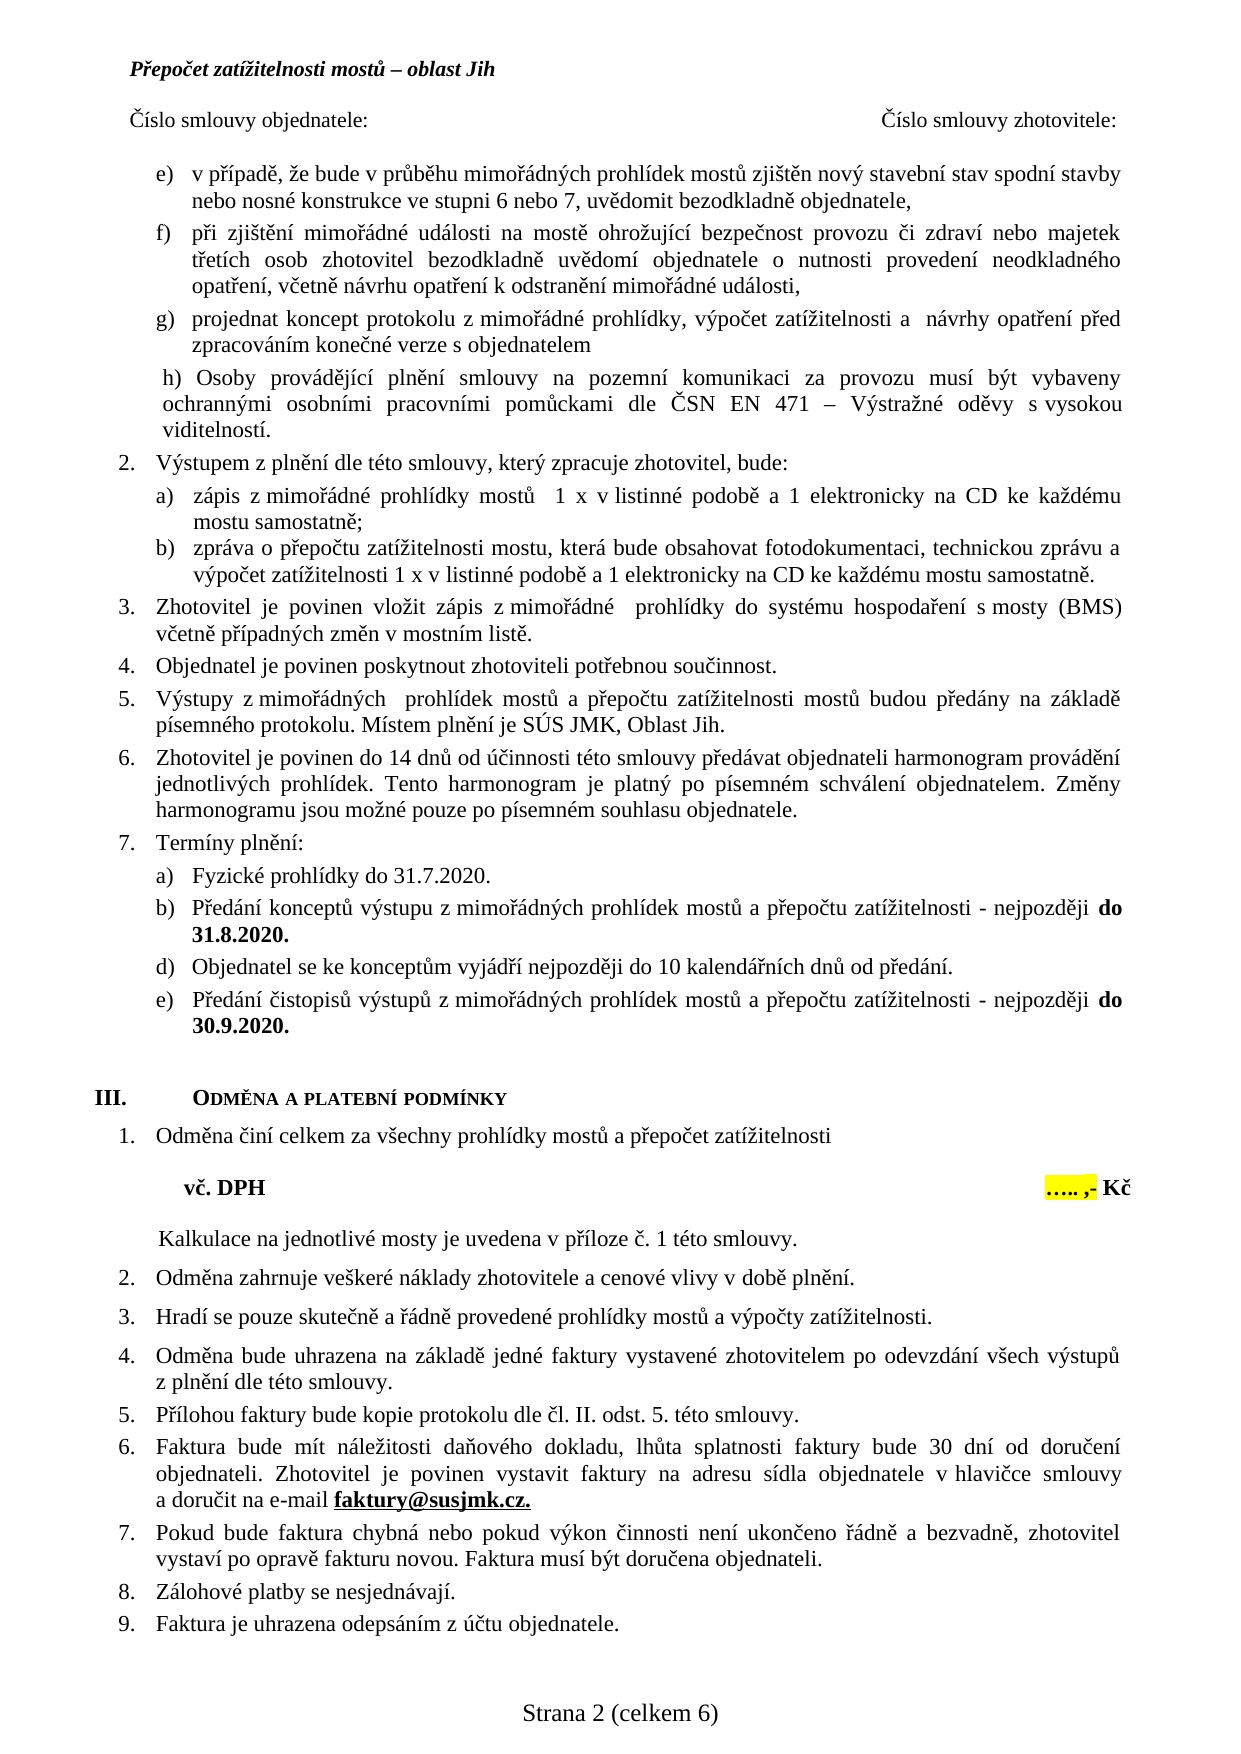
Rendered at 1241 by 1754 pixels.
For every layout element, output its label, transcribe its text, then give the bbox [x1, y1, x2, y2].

text f) při zjištění mimořádné události na mostě ohrožující bezpečnost provozu či zdraví nebo majetek třetích osob zhotovitel bezodkladně uvědomí objednatele o nutnosti provedení neodkladného opatření, včetně návrhu opatření k odstranění mimořádné události, [156, 219, 1122, 298]
table_header vč. DPH [167, 1161, 849, 1213]
list Hradí se pouze skutečně a řádně provedené prohlídky mostů a výpočty zatížitelnosti. [118, 1303, 1122, 1329]
list Přílohou faktury bude kopie protokolu dle čl. II. odst. 5. této smlouvy. [118, 1401, 1122, 1427]
text g) projednat koncept protokolu z mimořádné prohlídky, výpočet zatížitelnosti a návrhy opatření před zpracováním konečné verze s objednatelem [156, 305, 1122, 357]
text e) v případě, že bude v průběhu mimořádných prohlídek mostů zjištěn nový stavební stav spodní stavby nebo nosné konstrukce ve stupni 6 nebo 7, uvědomit bezodkladně objednatele, [156, 161, 1122, 213]
list Zhotovitel je povinen do 14 dnů od účinnosti této smlouvy předávat objednateli harmonogram provádění jednotlivých prohlídek. Tento harmonogram je platný po písemném schválení objednatelem. Změny harmonogramu jsou možné pouze po písemném souhlasu objednatele. [118, 744, 1122, 823]
list Odměna bude uhrazena na základě jedné faktury vystavené zhotovitelem po odevzdání všech výstupů z plnění dle této smlouvy. [118, 1342, 1122, 1394]
list Faktura bude mít náležitosti daňového dokladu, lhůta splatnosti faktury bude 30 dní od doručení objednateli. Zhotovitel je povinen vystavit faktury na adresu sídla objednatele v hlavičce smlouvy a doručit na e-mail faktury@susjmk.cz. [118, 1433, 1122, 1512]
list Objednatel je povinen poskytnout zhotoviteli potřebnou součinnost. [118, 652, 1122, 679]
list zápis z mimořádné prohlídky mostů 1 x v listinné podobě a 1 elektronicky na CD ke každému mostu samostatně; [156, 482, 1122, 534]
text a) Fyzické prohlídky do 31.7.2020. [118, 862, 1122, 888]
list zpráva o přepočtu zatížitelnosti mostu, která bude obsahovat fotodokumentaci, technickou zprávu a výpočet zatížitelnosti 1 x v listinné podobě a 1 elektronicky na CD ke každému mostu samostatně. [156, 534, 1122, 587]
list Výstupem z plnění dle této smlouvy, který zpracuje zhotovitel, bude: [118, 449, 1122, 475]
list Odměna a platební podmínky [94, 1084, 1122, 1110]
list Zálohové platby se nesjednávají. [118, 1578, 1122, 1604]
list Výstupy z mimořádných prohlídek mostů a přepočtu zatížitelnosti mostů budou předány na základě písemného protokolu. Místem plnění je SÚS JMK, Oblast Jih. [118, 685, 1122, 738]
list Odměna zahrnuje veškeré náklady zhotovitele a cenové vlivy v době plnění. [118, 1264, 1122, 1291]
list Zhotovitel je povinen vložit zápis z mimořádné prohlídky do systému hospodaření s mosty (BMS) včetně případných změn v mostním listě. [118, 593, 1122, 646]
list Pokud bude faktura chybná nebo pokud výkon činnosti není ukončeno řádně a bezvadně, zhotovitel vystaví po opravě fakturu novou. Faktura musí být doručena objednateli. [118, 1519, 1122, 1571]
list Odměna činí celkem za všechny prohlídky mostů a přepočet zatížitelnosti [118, 1123, 1122, 1149]
text e) Předání čistopisů výstupů z mimořádných prohlídek mostů a přepočtu zatížitelnosti - nejpozději do 30.9.2020. [156, 986, 1122, 1039]
table_header ….. ,- Kč [849, 1161, 1142, 1213]
list Termíny plnění: [118, 829, 1122, 856]
text Kalkulace na jednotlivé mosty je uvedena v příloze č. 1 této smlouvy. [118, 1225, 1122, 1252]
text h) Osoby provádějící plnění smlouvy na pozemní komunikaci za provozu musí být vybaveny ochrannými osobními pracovními pomůckami dle ČSN EN 471 – Výstražné oděvy s vysokou viditelností. [162, 364, 1122, 443]
text d) Objednatel se ke konceptům vyjádří nejpozději do 10 kalendářních dnů od předání. [156, 953, 1122, 980]
list Faktura je uhrazena odepsáním z účtu objednatele. [118, 1610, 1122, 1637]
text b) Předání konceptů výstupu z mimořádných prohlídek mostů a přepočtu zatížitelnosti - nejpozději do 31.8.2020. [156, 894, 1122, 947]
